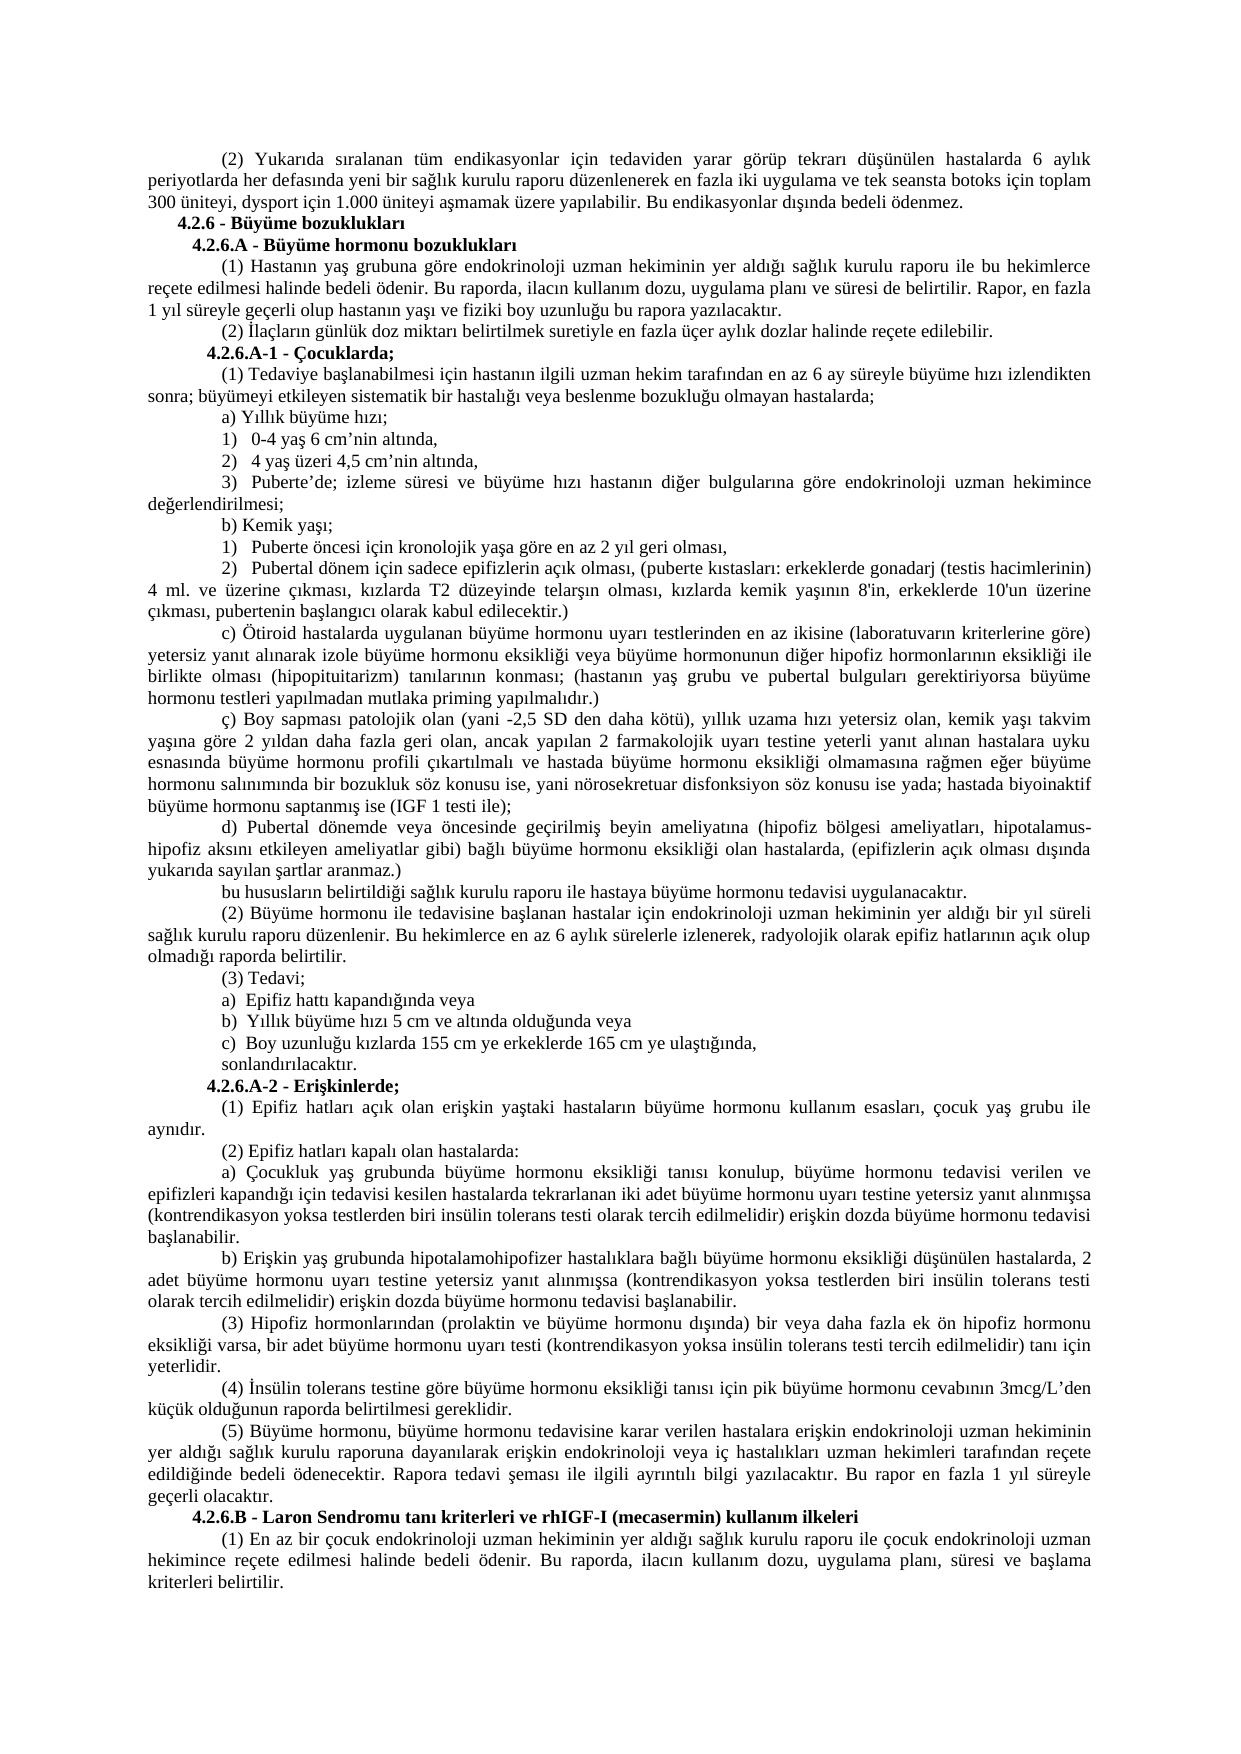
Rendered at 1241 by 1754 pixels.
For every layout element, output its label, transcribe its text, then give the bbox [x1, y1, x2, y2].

text c) Ötiroid hastalarda uygulanan büyüme hormonu uyarı testlerinden en az ikisine (laboratuvarın kriterlerine göre) yetersiz yanıt alınarak izole büyüme hormonu eksikliği veya büyüme hormonunun diğer hipofiz hormonlarının eksikliği ile birlikte olması (hipopituitarizm) tanılarının konması; (hastanın yaş grubu ve pubertal bulguları gerektiriyorsa büyüme hormonu testleri yapılmadan mutlaka priming yapılmalıdır.) [148, 859, 1093, 945]
text (2) Yukarıda sıralanan tüm endikasyonlar için tedaviden yarar görüp tekrarı düşünülen hastalarda 6 aylık periyotlarda her defasında yeni bir sağlık kurulu raporu düzenlenerek en fazla iki uygulama ve tek seansta botoks için toplam 300 üniteyi, dysport için 1.000 üniteyi aşmamak üzere yapılabilir. Bu endikasyonlar dışında bedeli ödenmez. [148, 385, 1093, 449]
text (2) Büyüme hormonu ile tedavisine başlanan hastalar için endokrinoloji uzman hekiminin yer aldığı bir yıl süreli sağlık kurulu raporu düzenlenir. Bu hekimlerce en az 6 aylık sürelerle izlenerek, radyolojik olarak epifiz hatlarının açık olup olmadığı raporda belirtilir. [148, 1139, 1093, 1204]
text a) Göz adalesi fonksiyon felçleri bozuklukları, blefarospazm, hemifasiyal spazm, servikal distoni (spazmodik tortikollis), EMG esnasında uygulanacak fokal distoni, erişkinlerde inme sonrası gözlenen fokal spastisite endikasyonlarında; sadece organik nedenleri ekarte edilmiş ve tıbbi tedaviye cevap vermeyen olgularda, bu durumu belirten ve kullanılacak ilacın dozuyla kullanım süresini içeren üniversite hastaneleri, eğitim ve araştırma hastanelerinde uygulamayı yapacak göz sağlığı ve hastalıkları veya nöroloji veya fiziksel tıp ve rehabilitasyon uzmanının herhangi üçünün yer aldığı 6 ay süreli sağlık kurulu raporuna dayanılarak; bu uzman hekimler tarafından reçete edilir. [148, 148, 1093, 277]
text (1) Epifiz hatları açık olan erişkin yaştaki hastaların büyüme hormonu kullanım esasları, çocuk yaş grubu ile aynıdır. [148, 1333, 1093, 1377]
text b) Yıllık büyüme hızı 5 cm ve altında olduğunda veya [148, 1247, 1093, 1269]
text 4.2.6.A-1 - Çocuklarda; [148, 579, 1093, 600]
text ç) Boy sapması patolojik olan (yani -2,5 SD den daha kötü), yıllık uzama hızı yetersiz olan, kemik yaşı takvim yaşına göre 2 yıldan daha fazla geri olan, ancak yapılan 2 farmakolojik uyarı testine yeterli yanıt alınan hastalara uyku esnasında büyüme hormonu profili çıkartılmalı ve hastada büyüme hormonu eksikliği olmamasına rağmen eğer büyüme hormonu salınımında bir bozukluk söz konusu ise, yani nörosekretuar disfonksiyon söz konusu ise yada; hastada biyoinaktif büyüme hormonu saptanmış ise (IGF 1 testi ile); [148, 945, 1093, 1053]
list Puberte’de; izleme süresi ve büyüme hızı hastanın diğer bulgularına göre endokrinoloji uzman hekimince değerlendirilmesi; [148, 708, 1093, 751]
text b) Kemik yaşı; [148, 751, 1093, 773]
text 4.2.6.A-2 - Erişkinlerde; [148, 1312, 1093, 1333]
text c) Boy uzunluğu kızlarda 155 cm ye erkeklerde 165 cm ye ulaştığında, [148, 1269, 1093, 1290]
text a) Epifiz hattı kapandığında veya [148, 1226, 1093, 1247]
text (2) Epifiz hatları kapalı olan hastalarda: [148, 1377, 1093, 1398]
text (2) İlaçların günlük doz miktarı belirtilmek suretiyle en fazla üçer aylık dozlar halinde reçete edilebilir. [148, 557, 1093, 579]
text sonlandırılacaktır. [148, 1290, 1093, 1312]
text d) Pubertal dönemde veya öncesinde geçirilmiş beyin ameliyatına (hipofiz bölgesi ameliyatları, hipotalamus-hipofiz aksını etkileyen ameliyatlar gibi) bağlı büyüme hormonu eksikliği olan hastalarda, (epifizlerin açık olması dışında yukarıda sayılan şartlar aranmaz.) [148, 1053, 1093, 1118]
subtitle 4.2.6 - Büyüme bozuklukları [148, 449, 1093, 471]
subtitle 4.2.6.A - Büyüme hormonu bozuklukları [148, 471, 1093, 493]
text (1) Hastanın yaş grubuna göre endokrinoloji uzman hekiminin yer aldığı sağlık kurulu raporu ile bu hekimlerce reçete edilmesi halinde bedeli ödenir. Bu raporda, ilacın kullanım dozu, uygulama planı ve süresi de belirtilir. Rapor, en fazla 1 yıl süreyle geçerli olup hastanın yaşı ve fiziki boy uzunluğu bu rapora yazılacaktır. [148, 493, 1093, 557]
text (3) Tedavi; [148, 1204, 1093, 1226]
text a) Yıllık büyüme hızı; [148, 643, 1093, 665]
list Puberte öncesi için kronolojik yaşa göre en az 2 yıl geri olması, [148, 773, 1093, 794]
list 0-4 yaş 6 cm’nin altında, [148, 665, 1093, 687]
text (1) Tedaviye başlanabilmesi için hastanın ilgili uzman hekim tarafından en az 6 ay süreyle büyüme hızı izlendikten sonra; büyümeyi etkileyen sistematik bir hastalığı veya beslenme bozukluğu olmayan hastalarda; [148, 600, 1093, 643]
text bu hususların belirtildiği sağlık kurulu raporu ile hastaya büyüme hormonu tedavisi uygulanacaktır. [148, 1118, 1093, 1139]
text a) Çocukluk yaş grubunda büyüme hormonu eksikliği tanısı konulup, büyüme hormonu tedavisi verilen ve epifizleri kapandığı için tedavisi kesilen hastalarda tekrarlanan iki adet büyüme hormonu uyarı testine yetersiz yanıt alınmışsa (kontrendikasyon yoksa testlerden biri insülin tolerans testi olarak tercih edilmelidir) erişkin dozda büyüme hormonu tedavisi başlanabilir. [148, 1398, 1093, 1484]
text b) Erişkin yaş grubunda hipotalamohipofizer hastalıklara bağlı büyüme hormonu eksikliği düşünülen hastalarda, 2 adet büyüme hormonu uyarı testine yetersiz yanıt alınmışsa (kontrendikasyon yoksa testlerden biri insülin tolerans testi olarak tercih edilmelidir) erişkin dozda büyüme hormonu tedavisi başlanabilir. [148, 1484, 1093, 1549]
list 4 yaş üzeri 4,5 cm’nin altında, [148, 687, 1093, 708]
text b) Pediatrik serebral palsi endikasyonunda; üniversite hastaneleri veya eğitim ve araştırma hastaneleri ile fizik tedavi ve rehabilitasyon dal hastanelerinde; ortopedi, fiziksel tıp ve rehabilitasyon, çocuk nörolojisi veya çocuk sağlığı ve hastalıkları uzman hekimlerinin yer aldığı sağlık kurulu raporuna dayanılarak belirtilen uzman hekimlerden biri tarafından reçete edilmesi halinde bedeli ödenir. 10 yaşa kadar; sistemik hastalığı, kemiksel deformite, kanama diyatezi, fikst kontraktür olmayan hastalarda en fazla iki adaleye uygulanır. [148, 277, 1093, 385]
list Pubertal dönem için sadece epifizlerin açık olması, (puberte kıstasları: erkeklerde gonadarj (testis hacimlerinin) 4 ml. ve üzerine çıkması, kızlarda T2 düzeyinde telarşın olması, kızlarda kemik yaşının 8'in, erkeklerde 10'un üzerine çıkması, pubertenin başlangıcı olarak kabul edilecektir.) [148, 794, 1093, 859]
